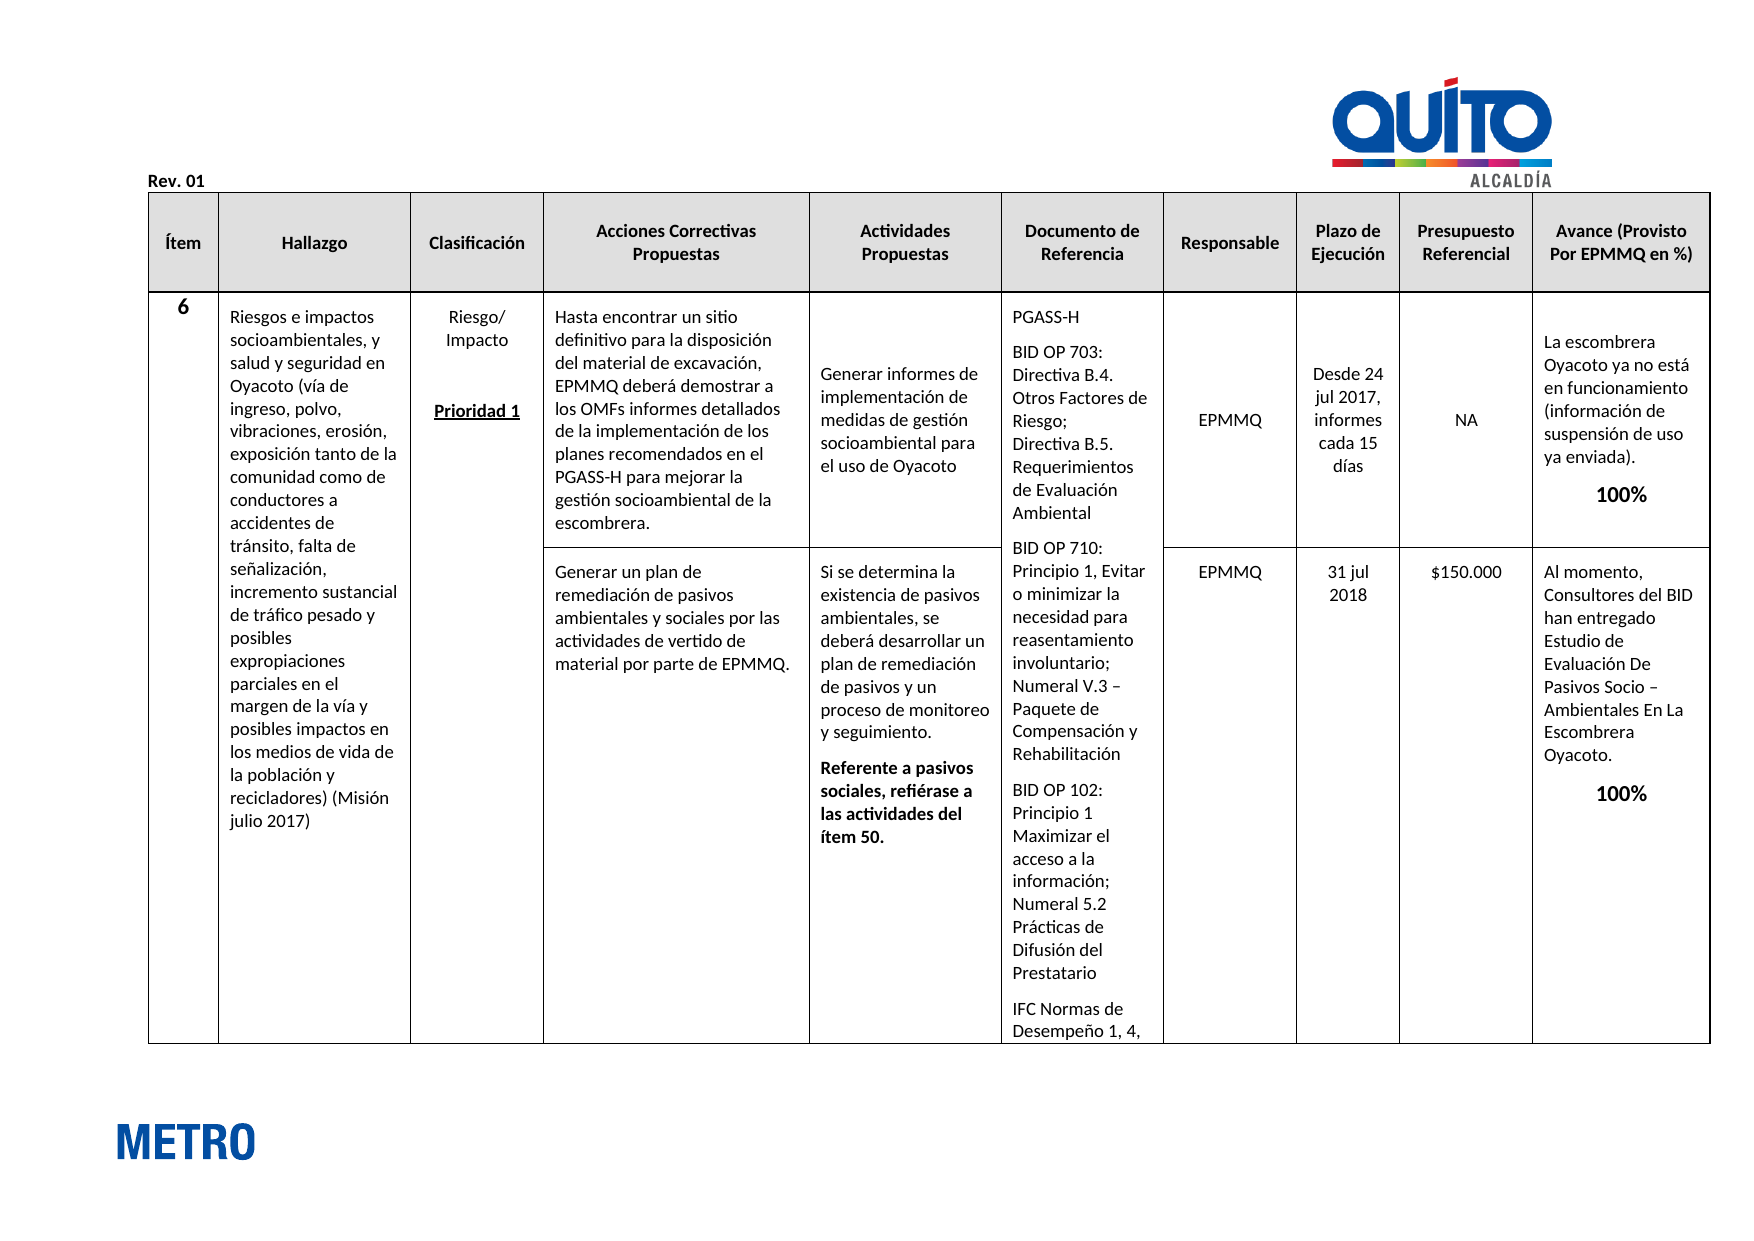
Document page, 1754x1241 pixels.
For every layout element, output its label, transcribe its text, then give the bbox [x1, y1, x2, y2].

table_cell Riesgos e impactos socioambientales, y salud y seguridad en Oyacoto (vía de ingreso, polvo, vibraciones, erosión, exposición tanto de la comunidad como de conductores a accidentes de tránsito, falta de señalización, incremento sustancial de tráfico pesado y posibles expropiaciones parciales en el margen de la vía y posibles impactos en los medios de vida de la población y recicladores) (Misión julio 2017) [219, 293, 410, 1042]
table_header Avance (Provisto Por EPMMQ en %) [1533, 193, 1709, 291]
table_cell Riesgo/ Impacto Prioridad 1 [411, 293, 543, 1042]
table_cell Generar informes de implementación de medidas de gestión socioambiental para el uso de Oyacoto [810, 293, 1001, 547]
table_cell 6 [149, 293, 218, 1042]
table_cell $150.000 [1400, 548, 1532, 1042]
table_header Clasificación [411, 193, 543, 291]
table_cell Hasta encontrar un sitio definitivo para la disposición del material de excavación, EPMMQ deberá demostrar a los OMFs informes detallados de la implementación de los planes recomendados en el PGASS-H para mejorar la gestión socioambiental de la escombrera. [544, 293, 809, 547]
table_header Presupuesto Referencial [1400, 193, 1532, 291]
table_cell Generar un plan de remediación de pasivos ambientales y sociales por las actividades de vertido de material por parte de EPMMQ. [544, 548, 809, 1042]
table_cell NA [1400, 293, 1532, 547]
table_header Hallazgo [219, 193, 410, 291]
table_cell PGASS-H BID OP 703: Directiva B.4. Otros Factores de Riesgo; Directiva B.5. Requerimientos de Evaluación Ambiental BID OP 710: Principio 1, Evitar o minimizar la necesidad para reasentamiento involuntario; Numeral V.3 – Paquete de Compensación y Rehabilitación BID OP 102: Principio 1 Maximizar el acceso a la información; Numeral 5.2 Prácticas de Difusión del Prestatario IFC Normas de Desempeño 1, 4, 5 [1002, 293, 1163, 1042]
table_header Plazo de Ejecución [1297, 193, 1399, 291]
table_header Documento de Referencia [1002, 193, 1163, 291]
table_header Actividades Propuestas [810, 193, 1001, 291]
table_cell Al momento, Consultores del BID han entregado Estudio de Evaluación De Pasivos Socio – Ambientales En La Escombrera Oyacoto. 100% [1533, 548, 1709, 1042]
table_cell 31 jul 2018 [1297, 548, 1399, 1042]
table_cell La escombrera Oyacoto ya no está en funcionamiento (información de suspensión de uso ya enviada). 100% [1533, 293, 1709, 547]
table_header Acciones Correctivas Propuestas [544, 193, 809, 291]
table_header Responsable [1164, 193, 1296, 291]
table_cell EPMMQ [1164, 293, 1296, 547]
table_header Ítem [149, 193, 218, 291]
table_cell EPMMQ [1164, 548, 1296, 1042]
table_cell Desde 24 jul 2017, informes cada 15 días [1297, 293, 1399, 547]
